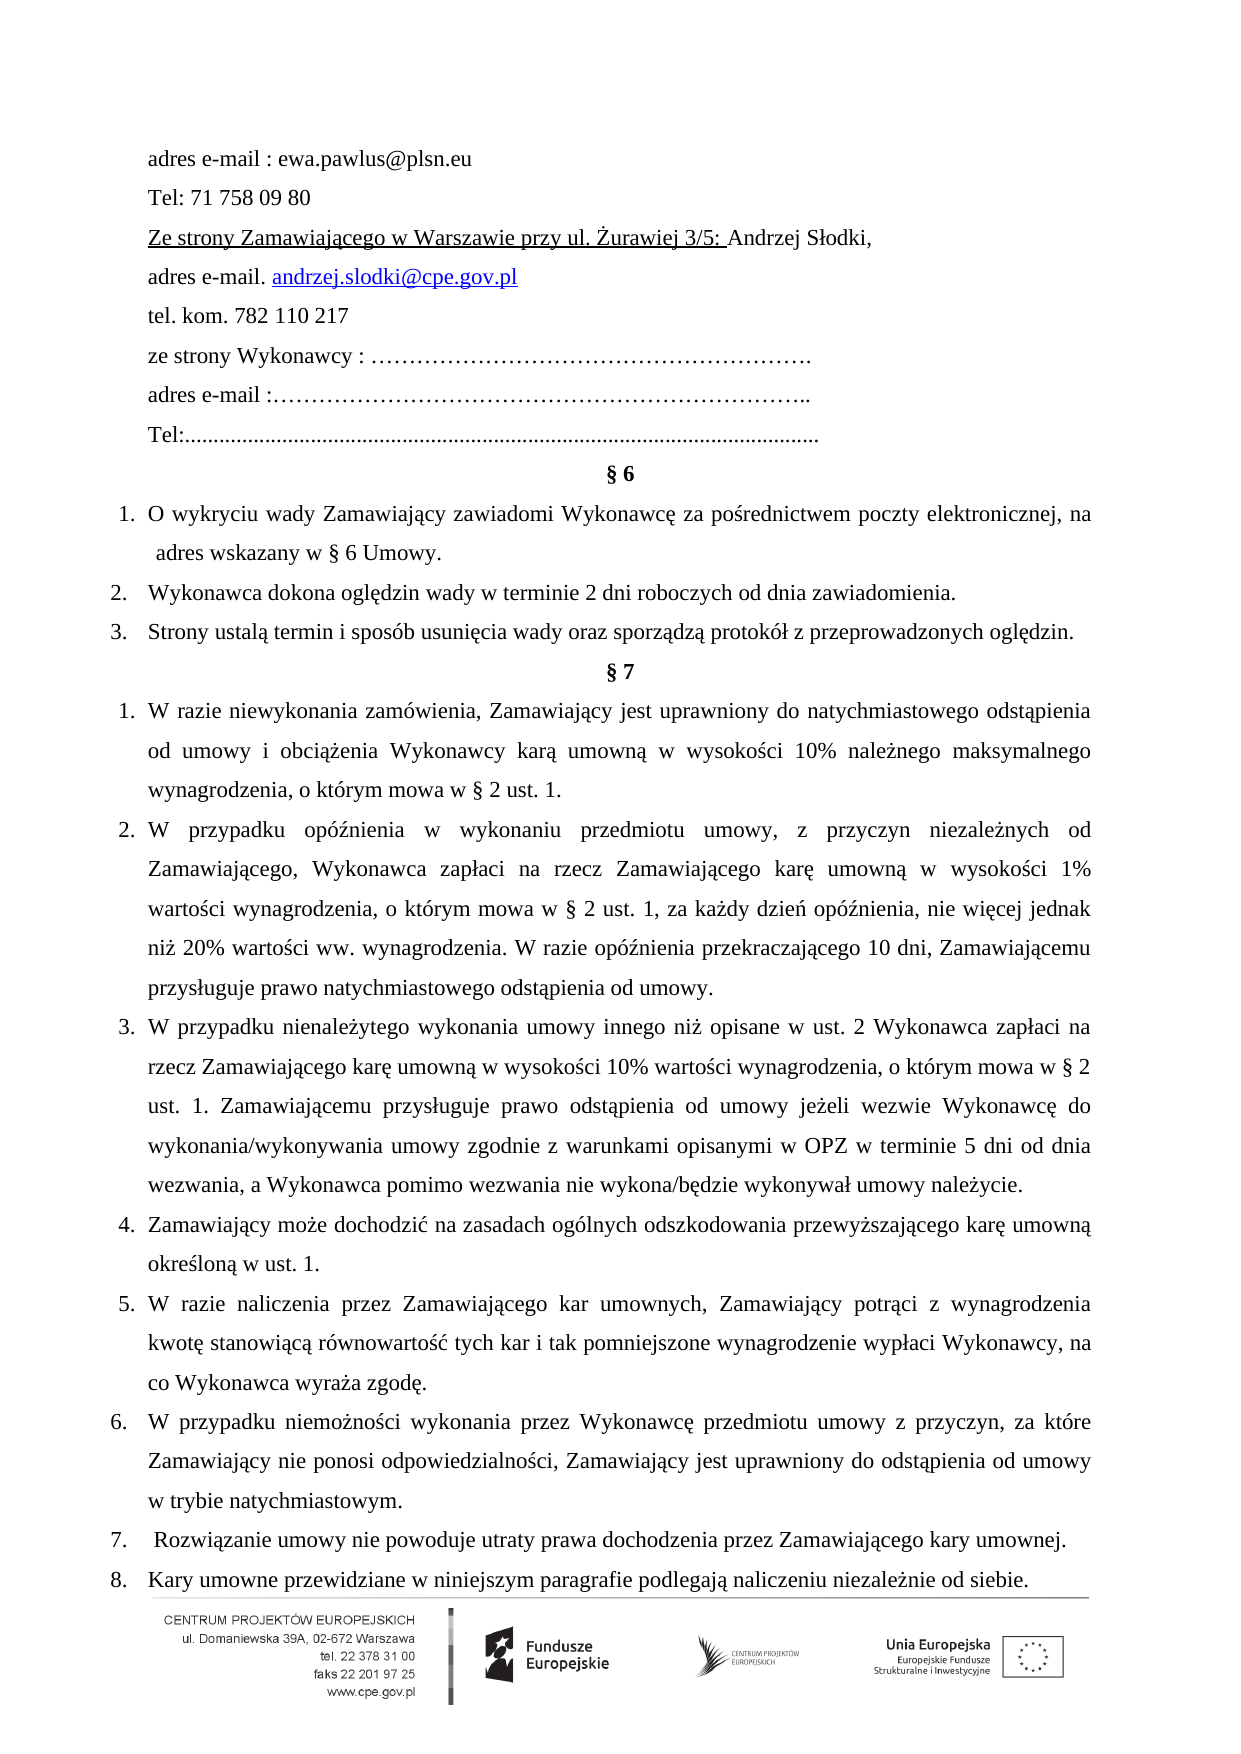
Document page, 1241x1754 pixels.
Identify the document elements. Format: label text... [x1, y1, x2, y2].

list W razie niewykonania zamówienia, Zamawiający jest uprawniony do natychmiastowego odstąpienia od umowy i obciążenia Wykonawcy karą umowną w wysokości 10% należnego maksymalnego wynagrodzenia, o którym mowa w § 2 ust. 1. [118, 697, 1093, 803]
list Kary umowne przewidziane w niniejszym paragrafie podlegają naliczeniu niezależnie od siebie. [110, 1566, 1093, 1592]
text § 7 [148, 658, 1093, 684]
list W przypadku niemożności wykonania przez Wykonawcę przedmiotu umowy z przyczyn, za które Zamawiający nie ponosi odpowiedzialności, Zamawiający jest uprawniony do odstąpienia od umowy w trybie natychmiastowym. [110, 1408, 1093, 1513]
list O wykryciu wady Zamawiający zawiadomi Wykonawcę za pośrednictwem poczty elektronicznej, na adres wskazany w § 6 Umowy. [118, 500, 1093, 566]
list Zamawiający może dochodzić na zasadach ogólnych odszkodowania przewyższającego karę umowną określoną w ust. 1. [118, 1211, 1093, 1276]
text adres e-mail : ewa.pawlus@plsn.eu [148, 145, 1093, 171]
text Ze strony Zamawiającego w Warszawie przy ul. Żurawiej 3/5: Andrzej Słodki, [148, 224, 1093, 250]
list W razie naliczenia przez Zamawiającego kar umownych, Zamawiający potrąci z wynagrodzenia kwotę stanowiącą równowartość tych kar i tak pomniejszone wynagrodzenie wypłaci Wykonawcy, na co Wykonawca wyraża zgodę. [118, 1289, 1093, 1395]
list Strony ustalą termin i sposób usunięcia wady oraz sporządzą protokół z przeprowadzonych oględzin. [110, 618, 1093, 645]
text ze strony Wykonawcy : …………………………………………………. [148, 342, 1093, 368]
text Tel:............................................................................................................... [148, 421, 1093, 447]
list W przypadku opóźnienia w wykonaniu przedmiotu umowy, z przyczyn niezależnych od Zamawiającego, Wykonawca zapłaci na rzecz Zamawiającego karę umowną w wysokości 1% wartości wynagrodzenia, o którym mowa w § 2 ust. 1, za każdy dzień opóźnienia, nie więcej jednak niż 20% wartości ww. wynagrodzenia. W razie opóźnienia przekraczającego 10 dni, Zamawiającemu przysługuje prawo natychmiastowego odstąpienia od umowy. [118, 816, 1093, 1000]
text tel. kom. 782 110 217 [148, 303, 1093, 329]
text adres e-mail :…………………………………………………………….. [148, 382, 1093, 408]
picture [147, 1592, 1094, 1710]
list Wykonawca dokona oględzin wady w terminie 2 dni roboczych od dnia zawiadomienia. [110, 579, 1093, 605]
text Tel: 71 758 09 80 [148, 184, 1093, 211]
list W przypadku nienależytego wykonania umowy innego niż opisane w ust. 2 Wykonawca zapłaci na rzecz Zamawiającego karę umowną w wysokości 10% wartości wynagrodzenia, o którym mowa w § 2 ust. 1. Zamawiającemu przysługuje prawo odstąpienia od umowy jeżeli wezwie Wykonawcę do wykonania/wykonywania umowy zgodnie z warunkami opisanymi w OPZ w terminie 5 dni od dnia wezwania, a Wykonawca pomimo wezwania nie wykona/będzie wykonywał umowy należycie. [118, 1013, 1093, 1197]
list Rozwiązanie umowy nie powoduje utraty prawa dochodzenia przez Zamawiającego kary umownej. [110, 1526, 1093, 1553]
text adres e-mail. andrzej.slodki@cpe.gov.pl [148, 263, 1093, 289]
text § 6 [148, 461, 1093, 487]
